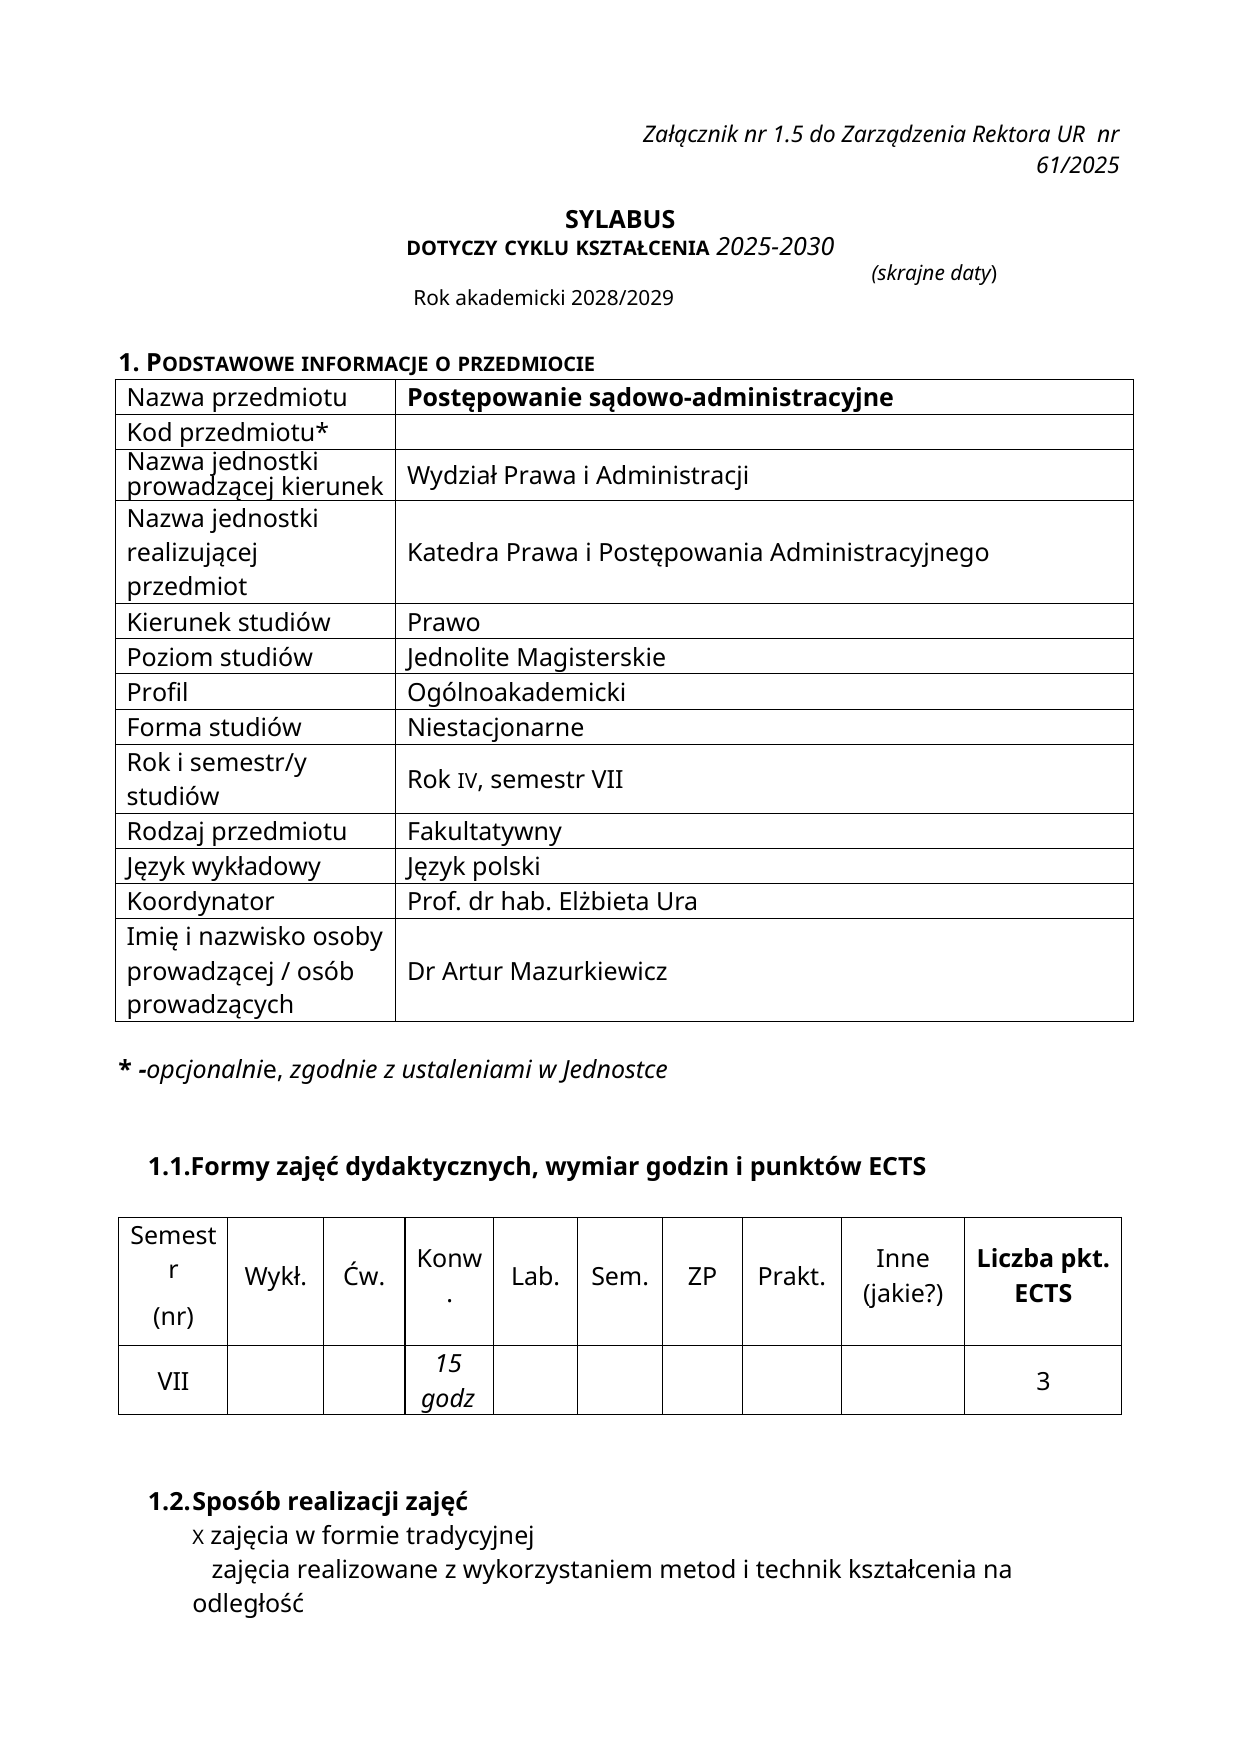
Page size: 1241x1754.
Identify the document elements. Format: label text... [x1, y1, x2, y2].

table_cell Kierunek studiów [116, 604, 395, 638]
text dotyczy cyklu kształcenia 2025-2030 [118, 236, 1122, 261]
table_header Inne (jakie?) [842, 1218, 964, 1345]
table_header ZP [663, 1218, 742, 1345]
text * -opcjonalnie, zgodnie z ustaleniami w Jednostce [118, 1051, 1122, 1086]
table_header Semestr (nr) [119, 1218, 227, 1345]
table_cell [228, 1346, 323, 1414]
text Rok akademicki 2028/2029 [118, 286, 1122, 311]
table_cell Język polski [396, 849, 1133, 883]
table_cell [842, 1346, 964, 1414]
table_cell [494, 1346, 577, 1414]
text x zajęcia w formie tradycyjnej [192, 1517, 1122, 1552]
table_cell Fakultatywny [396, 814, 1133, 848]
table_header Liczba pkt. ECTS [965, 1218, 1121, 1345]
table_cell 3 [965, 1346, 1121, 1414]
table_cell Prof. dr hab. Elżbieta Ura [396, 884, 1133, 918]
table_cell Niestacjonarne [396, 710, 1133, 743]
table_cell Forma studiów [116, 710, 395, 743]
table_header Postępowanie sądowo-administracyjne [396, 380, 1133, 414]
text 1. Podstawowe informacje o przedmiocie [118, 344, 1122, 379]
table_cell Imię i nazwisko osoby prowadzącej / osób prowadzących [116, 919, 395, 1021]
table_cell Rok i semestr/y studiów [116, 745, 395, 813]
table_cell [324, 1346, 404, 1414]
table_header Konw. [406, 1218, 493, 1345]
table_cell Poziom studiów [116, 639, 395, 673]
table_cell Profil [116, 674, 395, 708]
text SYLABUS [118, 201, 1122, 236]
table_cell Katedra Prawa i Postępowania Administracyjnego [396, 501, 1133, 603]
table_cell Kod przedmiotu* [116, 415, 395, 449]
table_cell [578, 1346, 662, 1414]
table_cell [396, 415, 1133, 449]
table_header Ćw. [324, 1218, 404, 1345]
table_cell Prawo [396, 604, 1133, 638]
table_cell Rok IV, semestr VII [396, 745, 1133, 813]
table_cell Nazwa jednostki realizującej przedmiot [116, 501, 395, 603]
table_header Wykł. [228, 1218, 323, 1345]
table_cell Dr Artur Mazurkiewicz [396, 919, 1133, 1021]
text 1.1.Formy zajęć dydaktycznych, wymiar godzin i punktów ECTS [148, 1149, 1122, 1183]
table_cell [743, 1346, 841, 1414]
table_cell VII [119, 1346, 227, 1414]
table_header Lab. [494, 1218, 577, 1345]
table_cell Rodzaj przedmiotu [116, 814, 395, 848]
table_cell Jednolite Magisterskie [396, 639, 1133, 673]
table_cell Wydział Prawa i Administracji [396, 450, 1133, 500]
table_header Sem. [578, 1218, 662, 1345]
text (skrajne daty) [118, 261, 1122, 286]
text 1.2. Sposób realizacji zajęć [148, 1483, 1122, 1517]
table_cell Nazwa jednostki prowadzącej kierunek [116, 450, 395, 500]
table_header Nazwa przedmiotu [116, 380, 395, 414]
table_header Prakt. [743, 1218, 841, 1345]
table_cell Koordynator [116, 884, 395, 918]
text Załącznik nr 1.5 do Zarządzenia Rektora UR nr 61/2025 [118, 118, 1122, 181]
table_cell [663, 1346, 742, 1414]
table_cell 15 godz [406, 1346, 493, 1414]
text zajęcia realizowane z wykorzystaniem metod i technik kształcenia na odległość [192, 1552, 1122, 1620]
table_cell Ogólnoakademicki [396, 674, 1133, 708]
table_cell Język wykładowy [116, 849, 395, 883]
